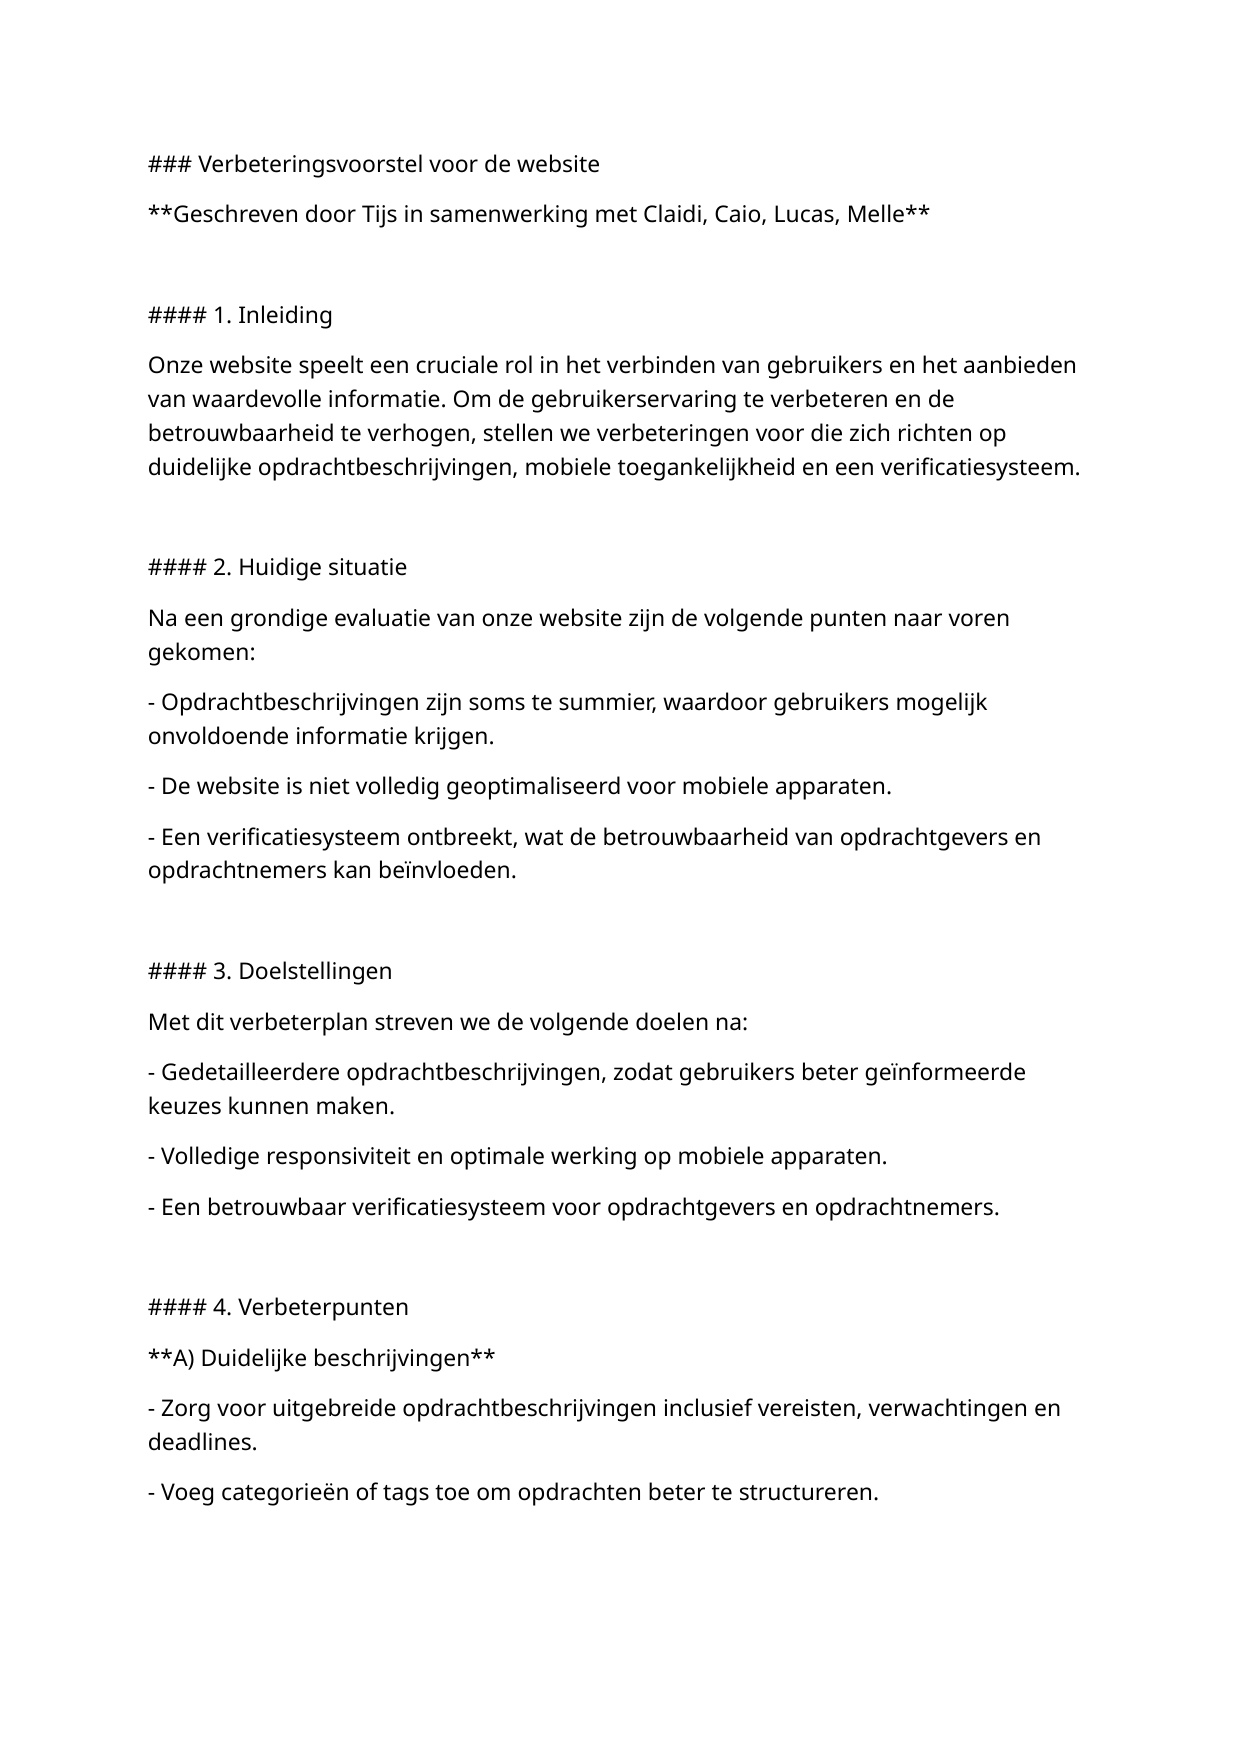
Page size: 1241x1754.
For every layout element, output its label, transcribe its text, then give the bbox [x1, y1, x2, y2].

text Na een grondige evaluatie van onze website zijn de volgende punten naar voren gekomen: [148, 602, 1093, 667]
text #### 2. Huidige situatie [148, 551, 1093, 583]
text - Volledige responsiviteit en optimale werking op mobiele apparaten. [148, 1140, 1093, 1171]
text #### 1. Inleiding [148, 299, 1093, 330]
text Met dit verbeterplan streven we de volgende doelen na: [148, 1006, 1093, 1037]
text - Voeg categorieën of tags toe om opdrachten beter te structureren. [148, 1476, 1093, 1508]
text - Gedetailleerdere opdrachtbeschrijvingen, zodat gebruikers beter geïnformeerde keuzes kunnen maken. [148, 1056, 1093, 1121]
text - Een verificatiesysteem ontbreekt, wat de betrouwbaarheid van opdrachtgevers en opdrachtnemers kan beïnvloeden. [148, 821, 1093, 886]
text **Geschreven door Tijs in samenwerking met Claidi, Caio, Lucas, Melle** [148, 198, 1093, 229]
text #### 3. Doelstellingen [148, 955, 1093, 986]
text **A) Duidelijke beschrijvingen** [148, 1342, 1093, 1373]
text - Opdrachtbeschrijvingen zijn soms te summier, waardoor gebruikers mogelijk onvoldoende informatie krijgen. [148, 686, 1093, 751]
text Onze website speelt een cruciale rol in het verbinden van gebruikers en het aanbieden van waardevolle informatie. Om de gebruikerservaring te verbeteren en de betrouwbaarheid te verhogen, stellen we verbeteringen voor die zich richten op duidelijke opdrachtbeschrijvingen, mobiele toegankelijkheid en een verificatiesysteem. [148, 349, 1093, 482]
text #### 4. Verbeterpunten [148, 1291, 1093, 1323]
text - Een betrouwbaar verificatiesysteem voor opdrachtgevers en opdrachtnemers. [148, 1191, 1093, 1222]
text - Zorg voor uitgebreide opdrachtbeschrijvingen inclusief vereisten, verwachtingen en deadlines. [148, 1392, 1093, 1457]
text ### Verbeteringsvoorstel voor de website [148, 148, 1093, 179]
text - De website is niet volledig geoptimaliseerd voor mobiele apparaten. [148, 770, 1093, 801]
